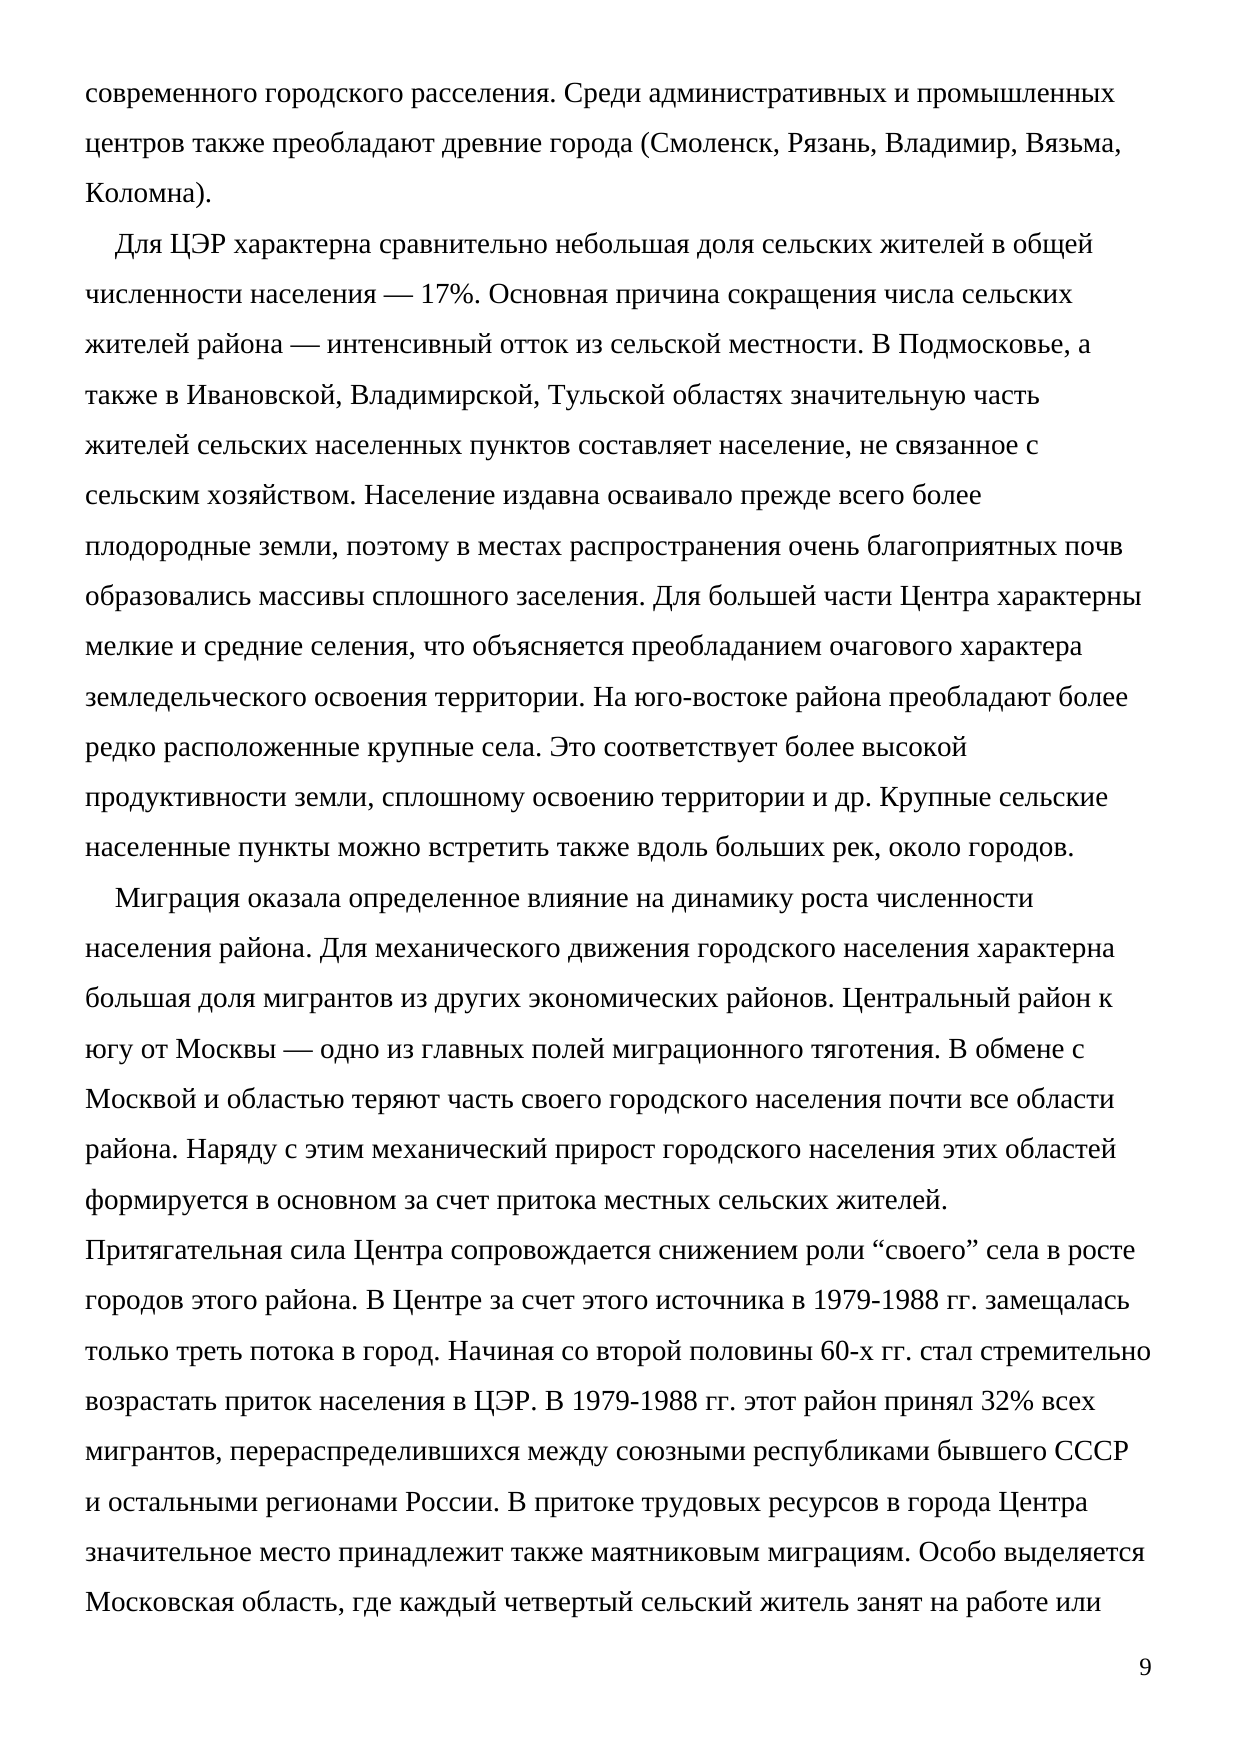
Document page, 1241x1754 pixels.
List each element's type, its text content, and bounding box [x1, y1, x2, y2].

text Для ЦЭР характерна сравнительно небольшая доля сельских жителей в общей численности населения — 17%. Основная причина сокращения числа сельских жителей района — интенсивный отток из сельской местности. В Подмосковье, а также в Ивановской, Владимирской, Тульской областях значительную часть жителей сельских населенных пунктов составляет население, не связанное с сельским хозяйством. Население издавна осваивало прежде всего более плодородные земли, поэтому в местах распространения очень благоприятных почв образовались массивы сплошного заселения. Для большей части Центра характерны мелкие и средние селения, что объясняется преобладанием очагового характера земледельческого освоения территории. На юго-востоке района преобладают более редко расположенные крупные села. Это соответствует более высокой продуктивности земли, сплошному освоению территории и др. Крупные сельские населенные пункты можно встретить также вдоль больших рек, около городов. [85, 226, 1152, 863]
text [85, 880, 1152, 1618]
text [85, 75, 1152, 209]
